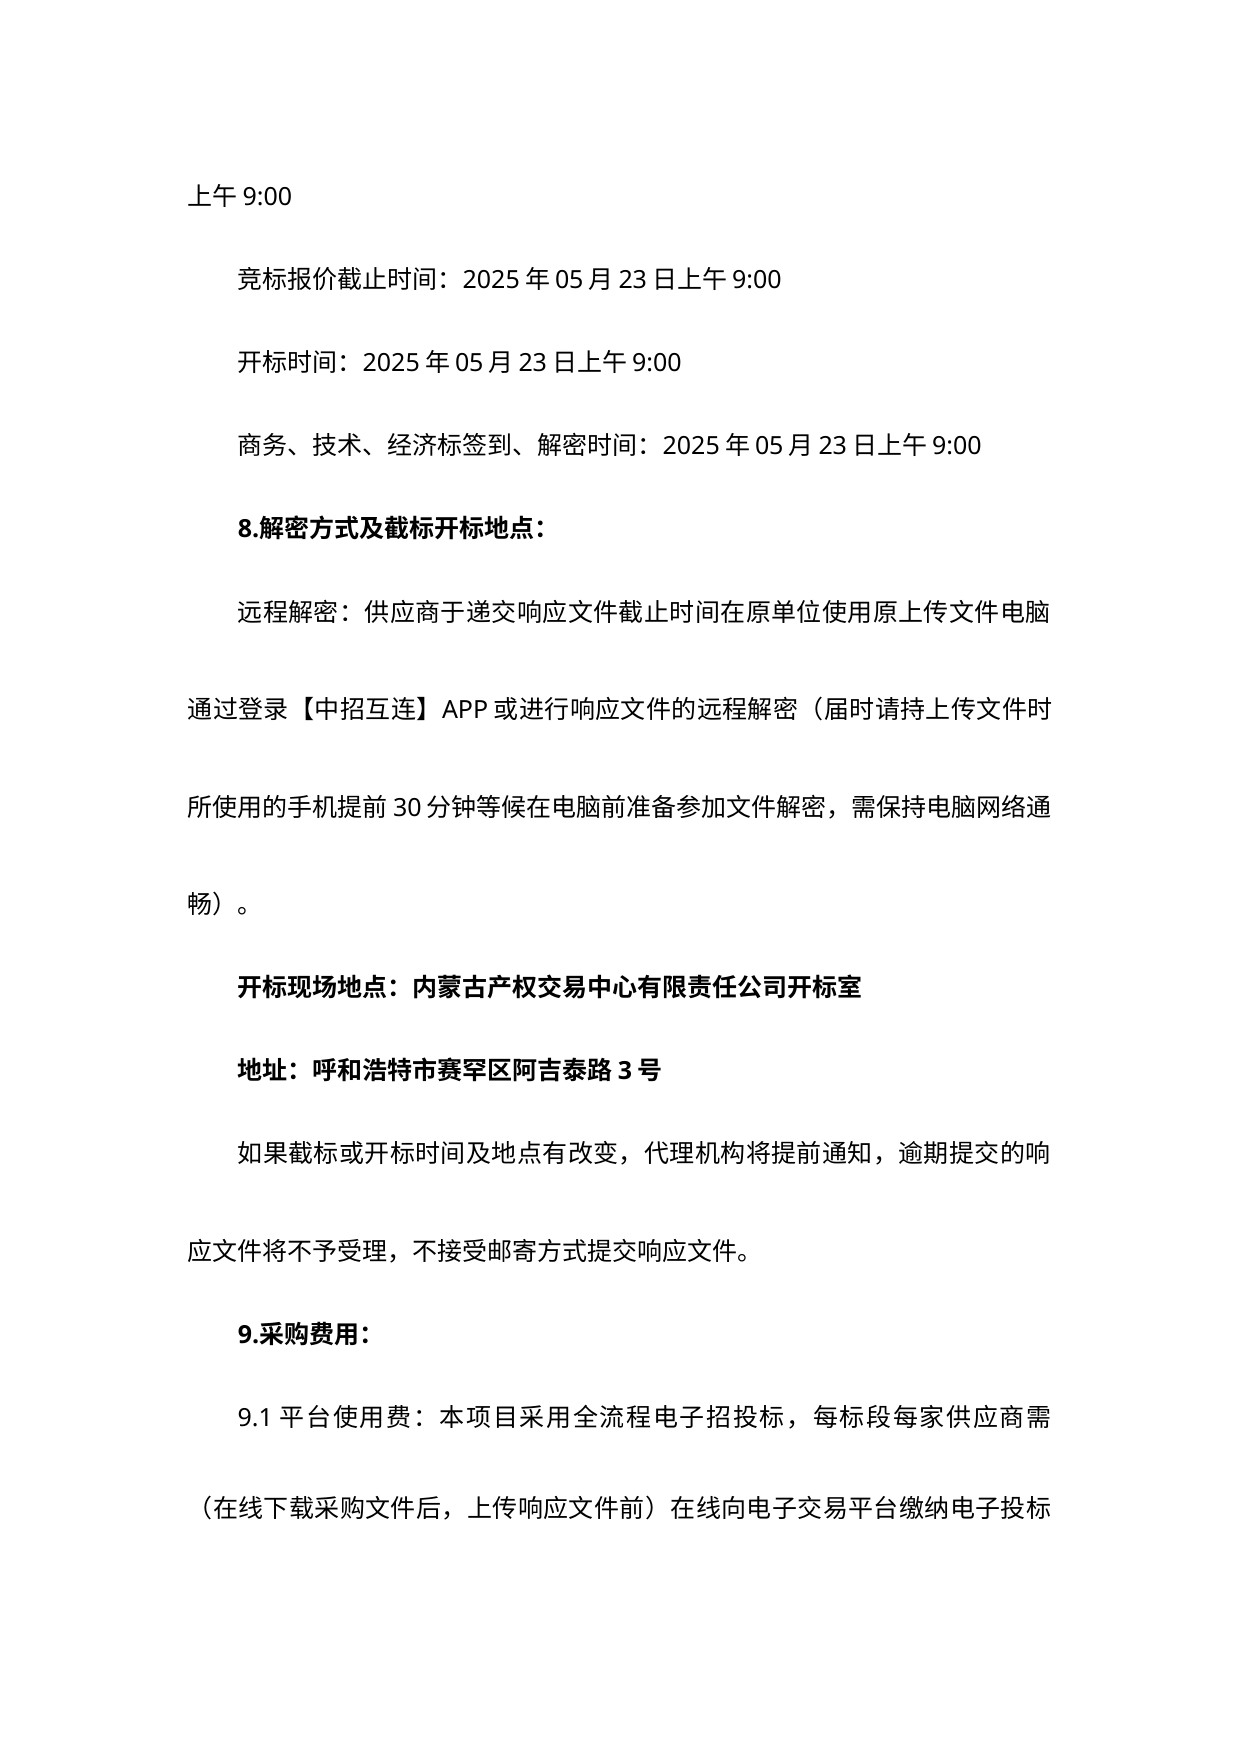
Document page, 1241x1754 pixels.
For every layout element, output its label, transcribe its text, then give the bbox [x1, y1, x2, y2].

text 如果截标或开标时间及地点有改变，代理机构将提前通知，逾期提交的响应文件将不予受理，不接受邮寄方式提交响应文件。 [187, 1119, 1053, 1282]
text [187, 162, 1053, 227]
text 开标现场地点：内蒙古产权交易中心有限责任公司开标室 [187, 953, 1053, 1018]
text 9.采购费用： [187, 1300, 1053, 1365]
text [187, 1383, 1053, 1539]
text 开标时间：2025年05月23日上午9:00 [187, 328, 1053, 393]
text 商务、技术、经济标签到、解密时间：2025年05月23日上午9:00 [187, 411, 1053, 476]
text 地址：呼和浩特市赛罕区阿吉泰路3号 [187, 1036, 1053, 1101]
text 远程解密：供应商于递交响应文件截止时间在原单位使用原上传文件电脑通过登录【中招互连】APP或进行响应文件的远程解密（届时请持上传文件时所使用的手机提前30分钟等候在电脑前准备参加文件解密，需保持电脑网络通畅）。 [187, 578, 1053, 935]
text 竞标报价截止时间：2025年05月23日上午9:00 [187, 245, 1053, 310]
text 8.解密方式及截标开标地点： [187, 494, 1053, 559]
